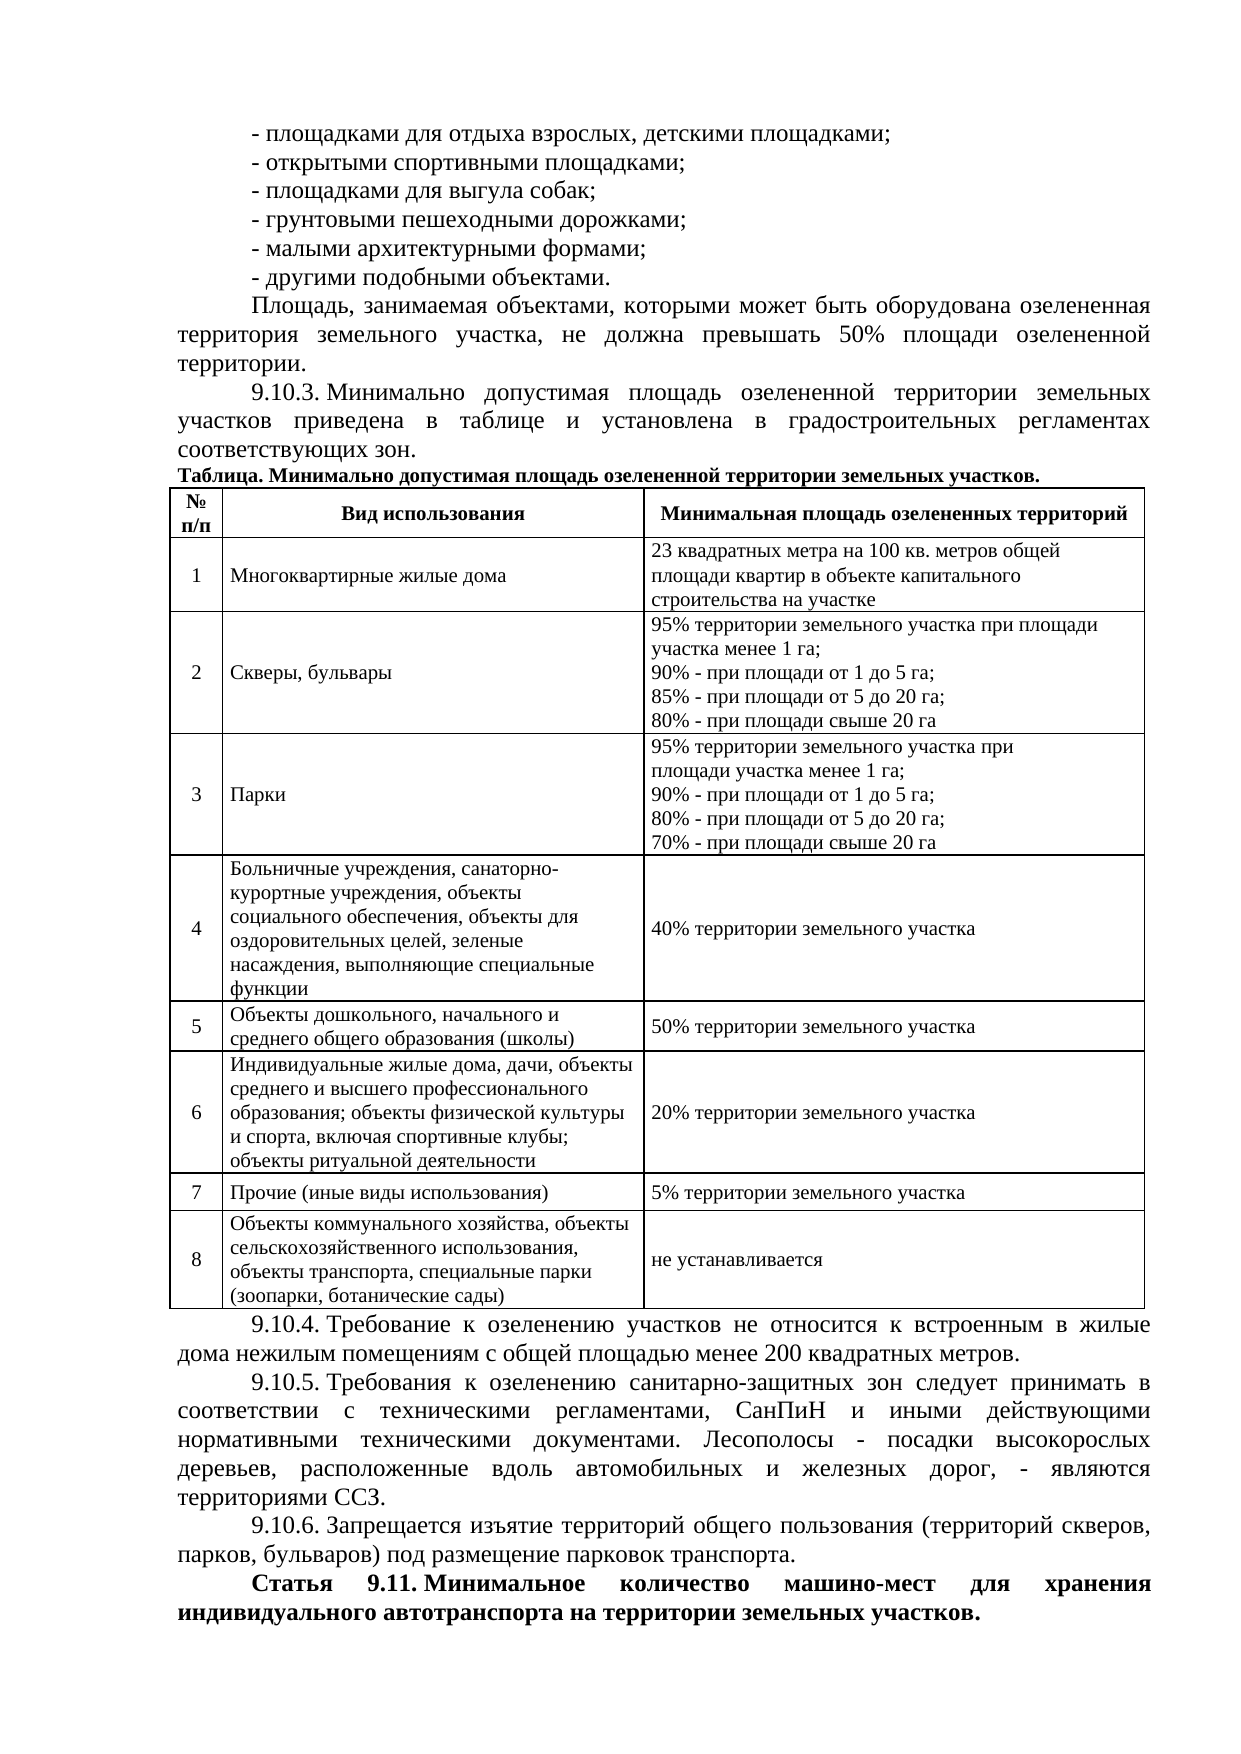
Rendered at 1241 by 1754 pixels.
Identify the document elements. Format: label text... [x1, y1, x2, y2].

text Площадь, занимаемая объектами, которыми может быть оборудована озелененная территория земельного участка, не должна превышать 50% площади озелененной территории. [177, 291, 1152, 377]
table_cell 8 [171, 1211, 222, 1307]
table_cell 95% территории земельного участка при площади участка менее ; 90% - при площади от 1 до ; 85% - при площади от 5 до ; 80% - при площади свыше [645, 612, 1144, 732]
list - малыми архитектурными формами; [251, 233, 1152, 262]
table_cell 5 [171, 1002, 222, 1050]
table_cell Объекты коммунального хозяйства, объекты сельскохозяйственного использования, объекты транспорта, специальные парки (зоопарки, ботанические сады) [223, 1211, 643, 1307]
list - грунтовыми пешеходными дорожками; [251, 204, 1152, 233]
table_cell 5% территории земельного участка [645, 1174, 1144, 1210]
table_cell 3 [171, 734, 222, 854]
table_header Минимальная площадь озелененных территорий [645, 489, 1144, 537]
table_cell 50% территории земельного участка [645, 1002, 1144, 1050]
table_cell 1 [171, 538, 222, 611]
table_header № п/п [171, 489, 222, 537]
table_header Вид использования [223, 489, 643, 537]
table_cell не устанавливается [645, 1211, 1144, 1307]
text 9.10.4. Требование к озеленению участков не относится к встроенным в жилые дома нежилым помещениям с общей площадью менее 200 квадратных метров. [177, 1309, 1152, 1367]
text 9.10.5. Требования к озеленению санитарно-защитных зон следует принимать в соответствии с техническими регламентами, СанПиН и иными действующими нормативными техническими документами. Лесополосы - посадки высокорослых деревьев, расположенные вдоль автомобильных и железных дорог, - являются территориями ССЗ. [177, 1367, 1152, 1510]
list - площадками для выгула собак; [251, 176, 1152, 204]
table_cell 23 квадратных метра на общей площади квартир в объекте капитального строительства на участке [645, 538, 1144, 611]
table_cell 6 [171, 1052, 222, 1172]
text Таблица. Минимально допустимая площадь озелененной территории земельных участков. [177, 463, 1124, 487]
table_cell Парки [223, 734, 643, 854]
table_cell Скверы, бульвары [223, 612, 643, 732]
list - другими подобными объектами. [251, 262, 1152, 291]
table_cell Объекты дошкольного, начального и среднего общего образования (школы) [223, 1002, 643, 1050]
table_cell Прочие (иные виды использования) [223, 1174, 643, 1210]
table_cell 40% территории земельного участка [645, 856, 1144, 1000]
table_cell Многоквартирные жилые дома [223, 538, 643, 611]
table_cell Больничные учреждения, санаторно-курортные учреждения, объекты социального обеспечения, объекты для оздоровительных целей, зеленые насаждения, выполняющие специальные функции [223, 856, 643, 1000]
text 9.10.3. Минимально допустимая площадь озелененной территории земельных участков приведена в таблице и установлена в градостроительных регламентах соответствующих зон. [177, 377, 1152, 463]
table_cell 4 [171, 856, 222, 1000]
list - площадками для отдыха взрослых, детскими площадками; [251, 118, 1152, 147]
list - открытыми спортивными площадками; [251, 147, 1152, 176]
table_cell 95% территории земельного участка при площади участка менее ; 90% - при площади от 1 до ; 80% - при площади от 5 до ; 70% - при площади свыше [645, 734, 1144, 854]
table_cell Индивидуальные жилые дома, дачи, объекты среднего и высшего профессионального образования; объекты физической культуры и спорта, включая спортивные клубы; объекты ритуальной деятельности [223, 1052, 643, 1172]
table_cell 2 [171, 612, 222, 732]
table_cell 20% территории земельного участка [645, 1052, 1144, 1172]
text 9.10.6. Запрещается изъятие территорий общего пользования (территорий скверов, парков, бульваров) под размещение парковок транспорта. [177, 1510, 1152, 1568]
table_cell 7 [171, 1174, 222, 1210]
list Статья 9.11. Минимальное количество машино-мест для хранения индивидуального автотранспорта на территории земельных участков. [177, 1568, 1152, 1625]
